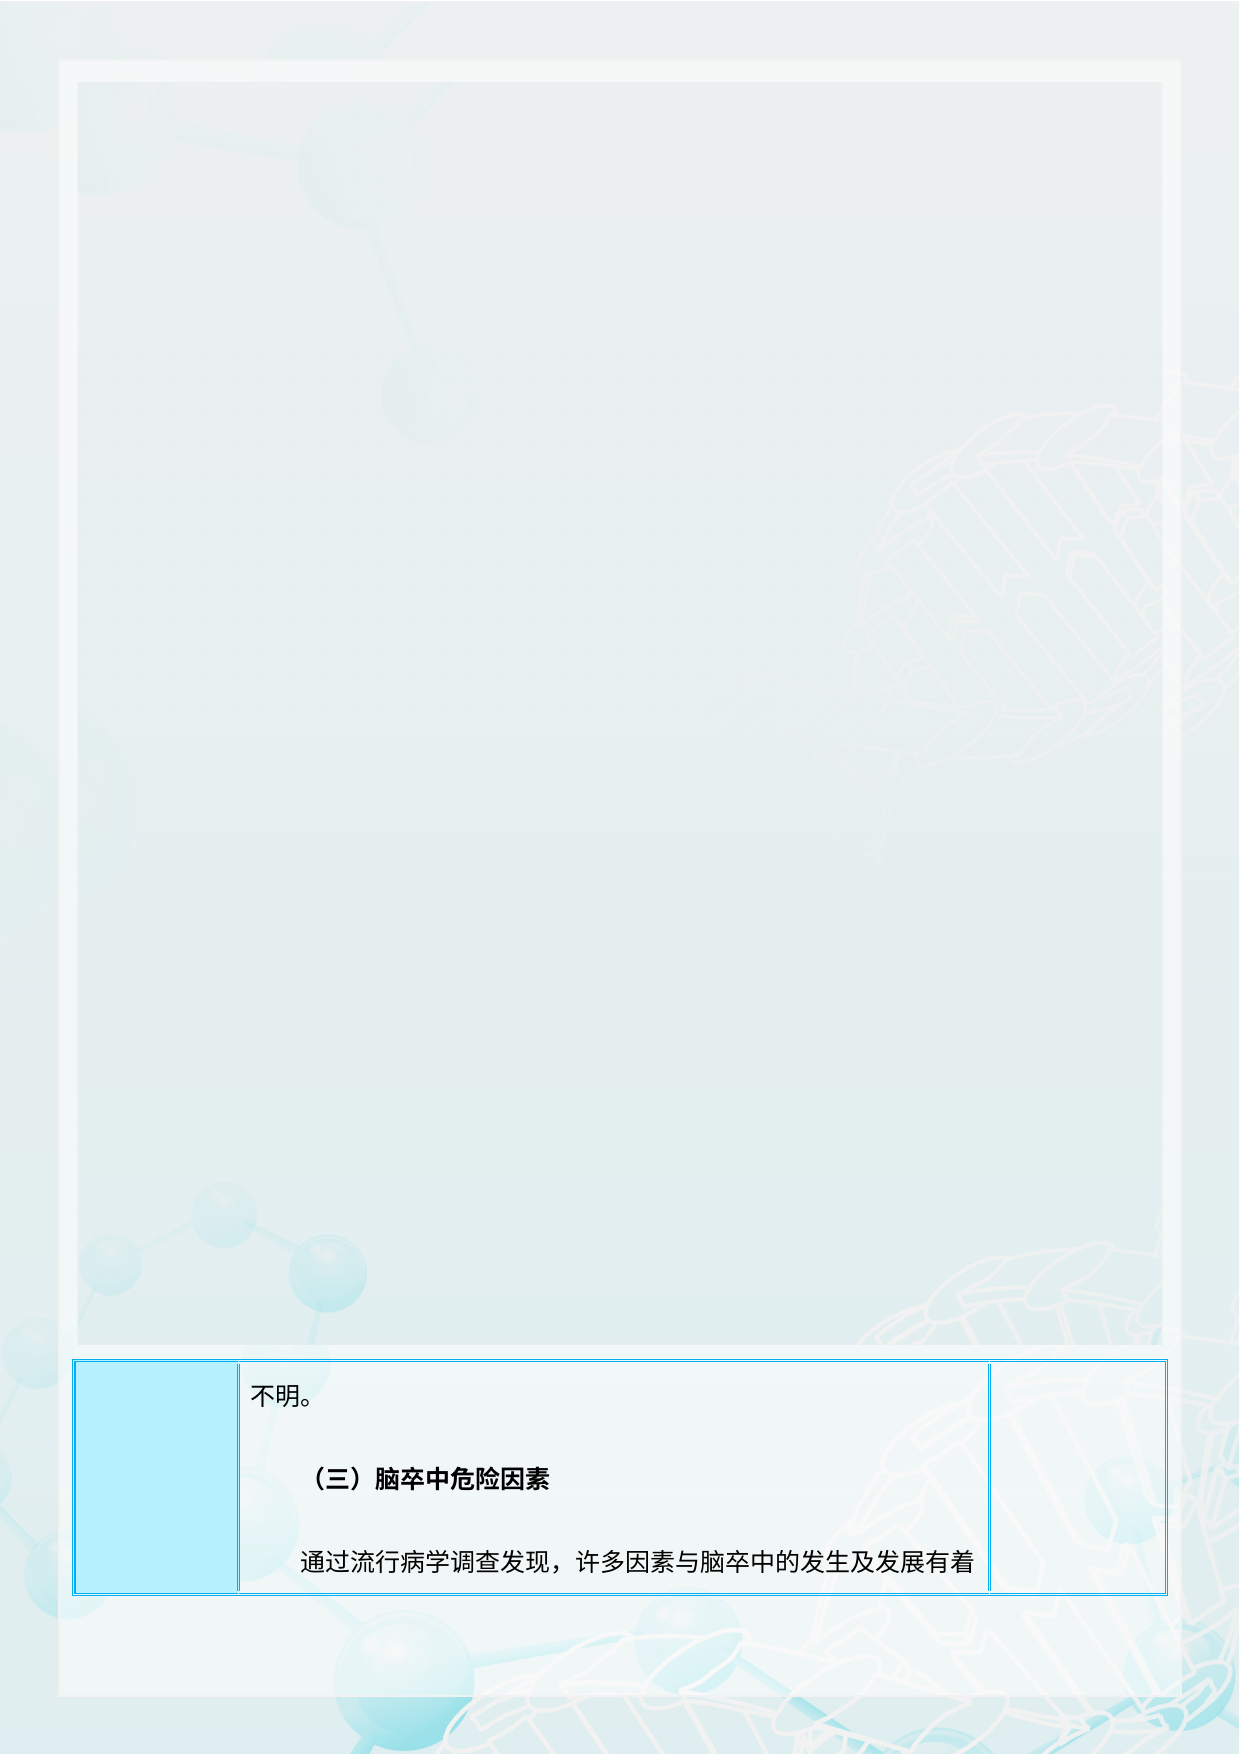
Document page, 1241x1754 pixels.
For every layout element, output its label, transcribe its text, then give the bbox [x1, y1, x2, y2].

table_cell 知识讲解 （40min） [76, 1360, 239, 1593]
table_cell 展示脑血管病，让学生更加仔细的阅读，从而激发学生的学习欲望。 [990, 1362, 1165, 1593]
picture [0, 1, 1240, 1754]
